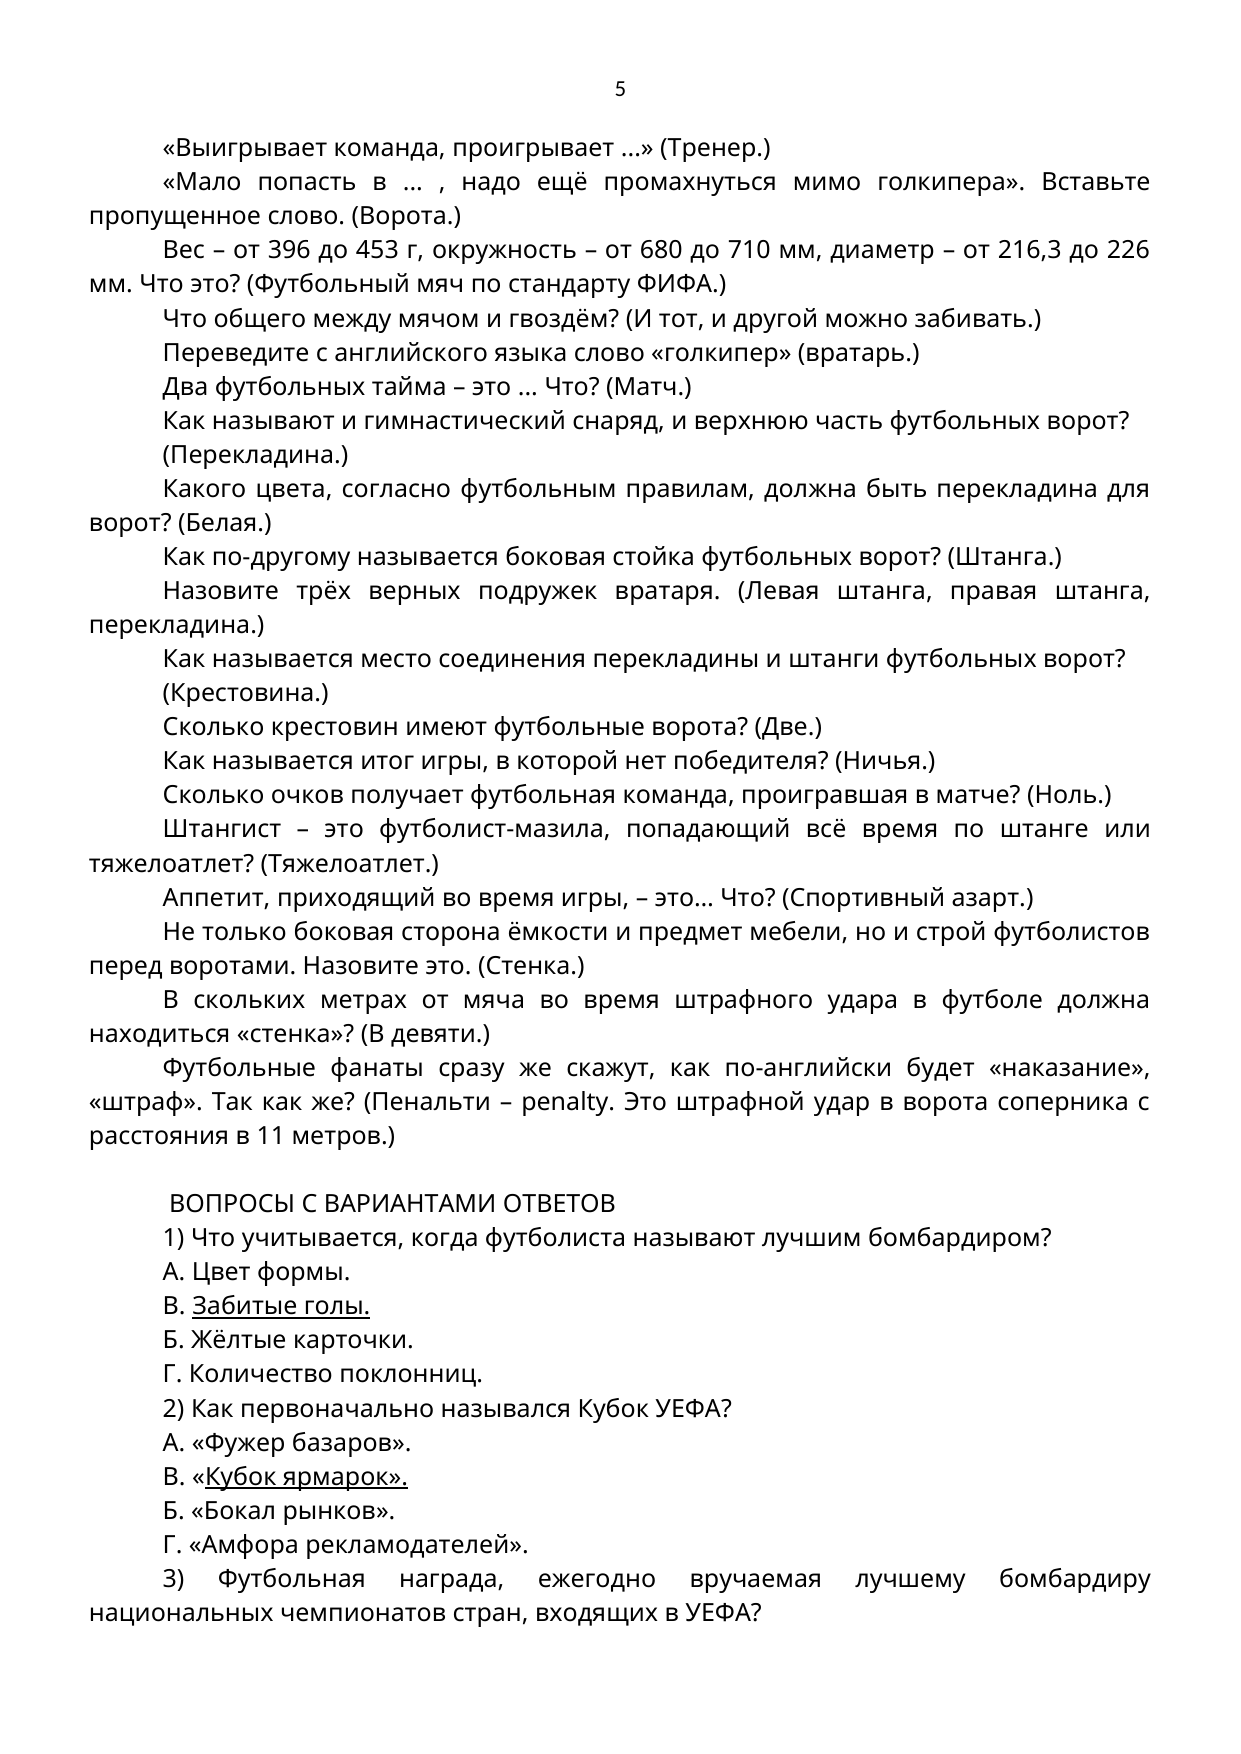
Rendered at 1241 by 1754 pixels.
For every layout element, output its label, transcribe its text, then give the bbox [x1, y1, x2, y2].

text Вес – от 396 до 453 г, окружность – от 680 до 710 мм, диаметр – от 216,3 до 226 мм. Что это? (Футбольный мяч по стандарту ФИФА.) [89, 232, 1152, 300]
text В скольких метрах от мяча во время штрафного удара в футболе должна находиться «стенка»? (В девяти.) [89, 981, 1152, 1049]
text Как называется итог игры, в которой нет победителя? (Ничья.) [89, 743, 1152, 777]
text Аппетит, приходящий во время игры, – это… Что? (Спортивный азарт.) [89, 879, 1152, 913]
text В. Забитые голы. [89, 1288, 1152, 1322]
text Г. «Амфора рекламодателей». [89, 1526, 1152, 1561]
text 1) Что учитывается, когда футболиста называют лучшим бомбардиром? [89, 1220, 1152, 1254]
text А. «Фужер базаров». [89, 1424, 1152, 1458]
text Как по-другому называется боковая стойка футбольных ворот? (Штанга.) [89, 539, 1152, 573]
text Как называется место соединения перекладины и штанги футбольных ворот? [89, 641, 1152, 675]
text Штангист – это футболист-мазила, попадающий всё время по штанге или тяжелоатлет? (Тяжелоатлет.) [89, 811, 1152, 879]
text 3) Футбольная награда, ежегодно вручаемая лучшему бомбардиру национальных чемпионатов стран, входящих в УЕФА? [89, 1561, 1152, 1629]
text Сколько очков получает футбольная команда, проигравшая в матче? (Ноль.) [89, 777, 1152, 811]
text Переведите с английского языка слово «голкипер» (вратарь.) [89, 334, 1152, 368]
text Сколько крестовин имеют футбольные ворота? (Две.) [89, 709, 1152, 743]
text Футбольные фанаты сразу же скажут, как по-английски будет «наказание», «штраф». Так как же? (Пенальти – penalty. Это штрафной удар в ворота соперника с расстояния в 11 метров.) [89, 1049, 1152, 1152]
text Б. Жёлтые карточки. [89, 1322, 1152, 1356]
text Как называют и гимнастический снаряд, и верхнюю часть футбольных ворот? [89, 402, 1152, 436]
text Г. Количество поклонниц. [89, 1356, 1152, 1390]
text ВОПРОСЫ С ВАРИАНТАМИ ОТВЕТОВ [89, 1186, 1152, 1220]
text В. «Кубок ярмарок». [89, 1458, 1152, 1492]
text Не только боковая сторона ёмкости и предмет мебели, но и строй футболистов перед воротами. Назовите это. (Стенка.) [89, 913, 1152, 981]
text 2) Как первоначально назывался Кубок УЕФА? [89, 1390, 1152, 1424]
text «Выигрывает команда, проигрывает ...» (Тренер.) [89, 130, 1152, 164]
text «Мало попасть в ... , надо ещё промахнуться мимо голкипера». Вставьте пропущенное слово. (Ворота.) [89, 164, 1152, 232]
text Что общего между мячом и гвоздём? (И тот, и другой можно забивать.) [89, 300, 1152, 334]
text Какого цвета, согласно футбольным правилам, должна быть перекладина для ворот? (Белая.) [89, 471, 1152, 539]
text Два футбольных тайма – это ... Что? (Матч.) [89, 368, 1152, 402]
text Б. «Бокал рынков». [89, 1492, 1152, 1526]
text (Перекладина.) [89, 436, 1152, 471]
text Назовите трёх верных подружек вратаря. (Левая штанга, правая штанга, перекладина.) [89, 573, 1152, 641]
text (Крестовина.) [89, 675, 1152, 709]
text А. Цвет формы. [89, 1254, 1152, 1288]
